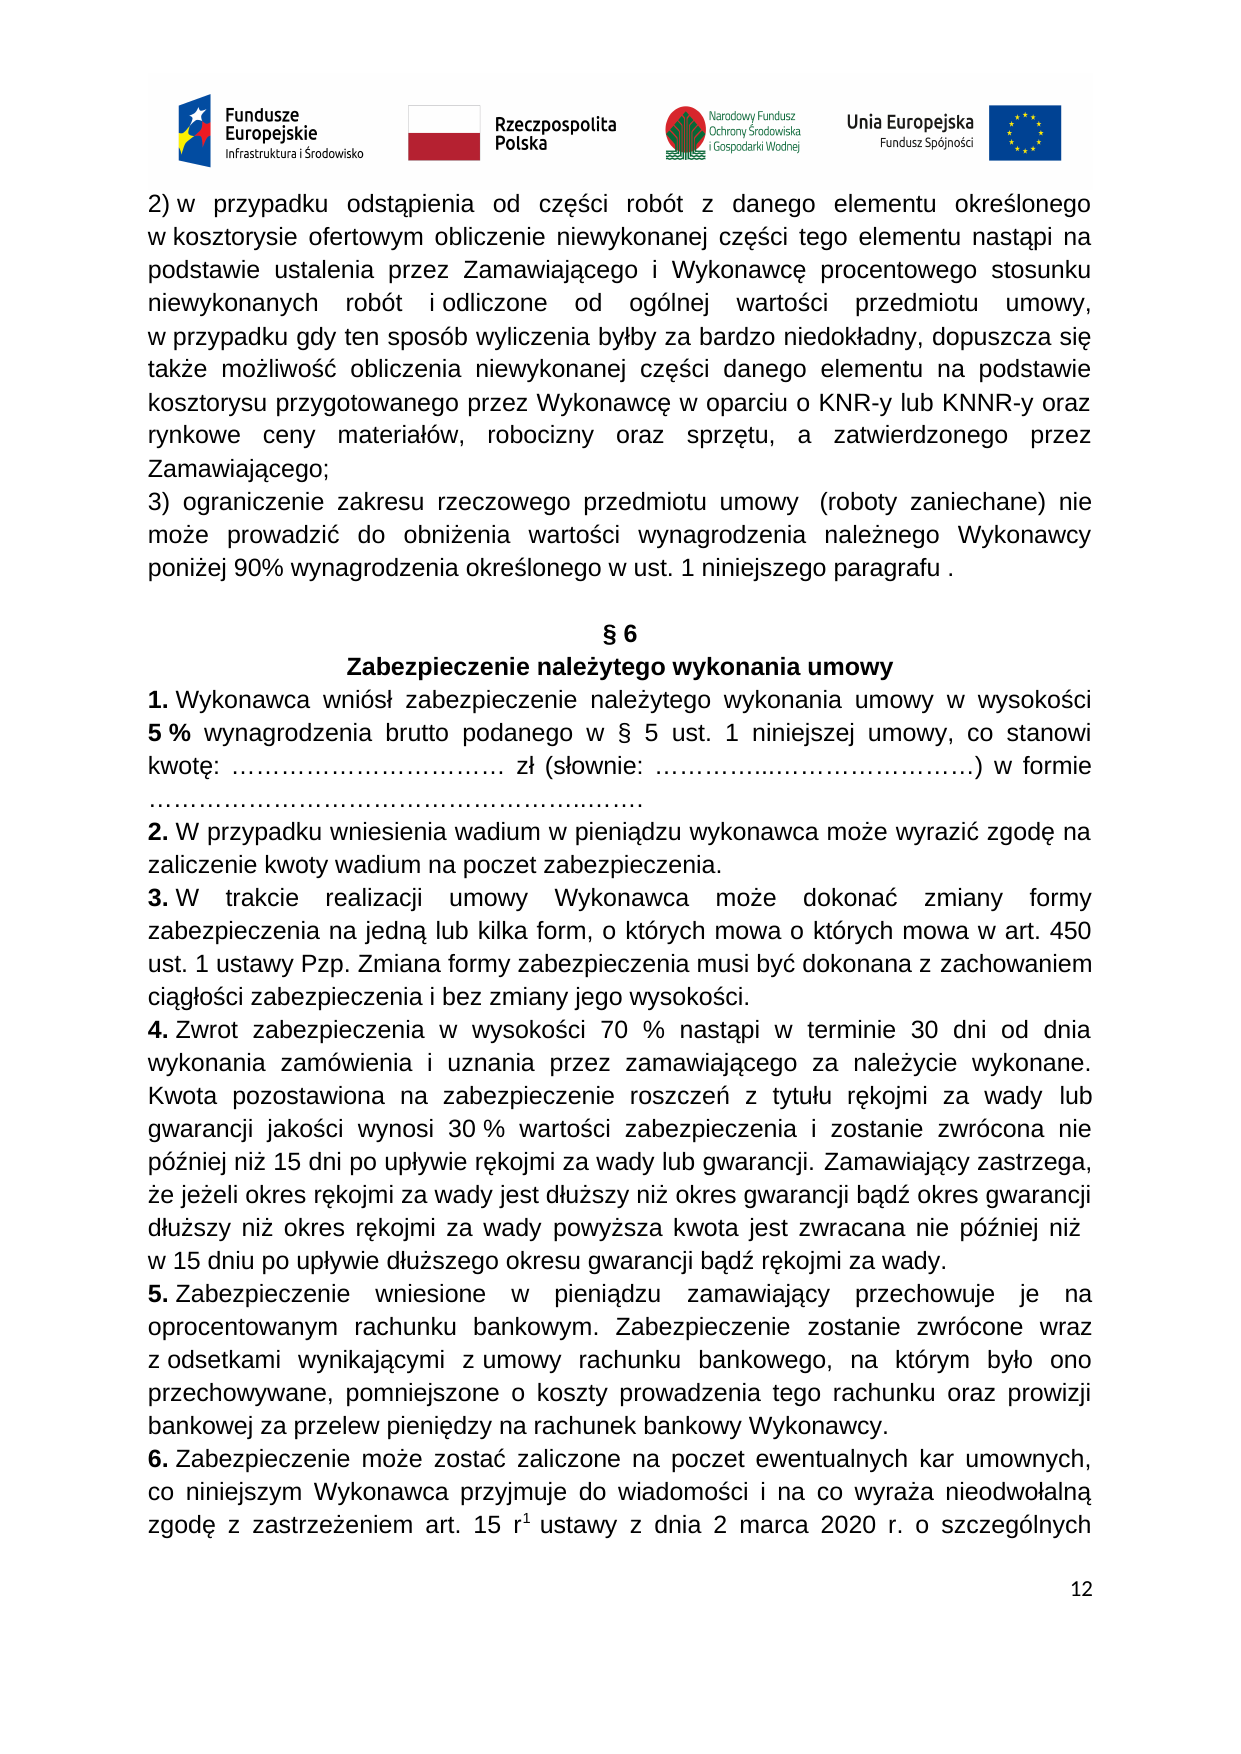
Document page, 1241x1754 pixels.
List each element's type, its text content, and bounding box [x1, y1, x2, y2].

text Zabezpieczenie należytego wykonania umowy [148, 652, 1093, 680]
text 3. W trakcie realizacji umowy Wykonawca może dokonać zmiany formy zabezpieczenia na jedną lub kilka form, o których mowa o których mowa w art. 450 ust. 1 ustawy Pzp. Zmiana formy zabezpieczenia musi być dokonana z zachowaniem ciągłości zabezpieczenia i bez zmiany jego wysokości. [148, 883, 1093, 1011]
text 5. Zabezpieczenie wniesione w pieniądzu zamawiający przechowuje je na oprocentowanym rachunku bankowym. Zabezpieczenie zostanie zwrócone wraz z odsetkami wynikającymi z umowy rachunku bankowego, na którym było ono przechowywane, pomniejszone o koszty prowadzenia tego rachunku oraz prowizji bankowej za przelew pieniędzy na rachunek bankowy Wykonawcy. [148, 1279, 1093, 1440]
text 4. Zwrot zabezpieczenia w wysokości 70 % nastąpi w terminie 30 dni od dnia wykonania zamówienia i uznania przez zamawiającego za należycie wykonane. Kwota pozostawiona na zabezpieczenie roszczeń z tytułu rękojmi za wady lub gwarancji jakości wynosi 30 % wartości zabezpieczenia i zostanie zwrócona nie później niż 15 dni po upływie rękojmi za wady lub gwarancji. Zamawiający zastrzega, że jeżeli okres rękojmi za wady jest dłuższy niż okres gwarancji bądź okres gwarancji dłuższy niż okres rękojmi za wady powyższa kwota jest zwracana nie później niż w 15 dniu po upływie dłuższego okresu gwarancji bądź rękojmi za wady. [148, 1015, 1093, 1275]
text 3) ograniczenie zakresu rzeczowego przedmiotu umowy (roboty zaniechane) nie może prowadzić do obniżenia wartości wynagrodzenia należnego Wykonawcy poniżej 90% wynagrodzenia określonego w ust. 1 niniejszego paragrafu . [148, 487, 1093, 581]
text 2) w przypadku odstąpienia od części robót z danego elementu określonego w kosztorysie ofertowym obliczenie niewykonanej części tego elementu nastąpi na podstawie ustalenia przez Zamawiającego i Wykonawcę procentowego stosunku niewykonanych robót i odliczone od ogólnej wartości przedmiotu umowy, w przypadku gdy ten sposób wyliczenia byłby za bardzo niedokładny, dopuszcza się także możliwość obliczenia niewykonanej części danego elementu na podstawie kosztorysu przygotowanego przez Wykonawcę w oparciu o KNR-y lub KNNR-y oraz rynkowe ceny materiałów, robocizny oraz sprzętu, a zatwierdzonego przez Zamawiającego; [148, 190, 1093, 482]
picture [147, 73, 1093, 190]
text § 6 [148, 619, 1093, 647]
text 1. Wykonawca wniósł zabezpieczenie należytego wykonania umowy w wysokości 5 % wynagrodzenia brutto podanego w § 5 ust. 1 niniejszej umowy, co stanowi kwotę: …………………………… zł (słownie: …………...……………………) w formie ……………………………………………..……. [148, 685, 1093, 812]
text 2. W przypadku wniesienia wadium w pieniądzu wykonawca może wyrazić zgodę na zaliczenie kwoty wadium na poczet zabezpieczenia. [148, 817, 1093, 878]
